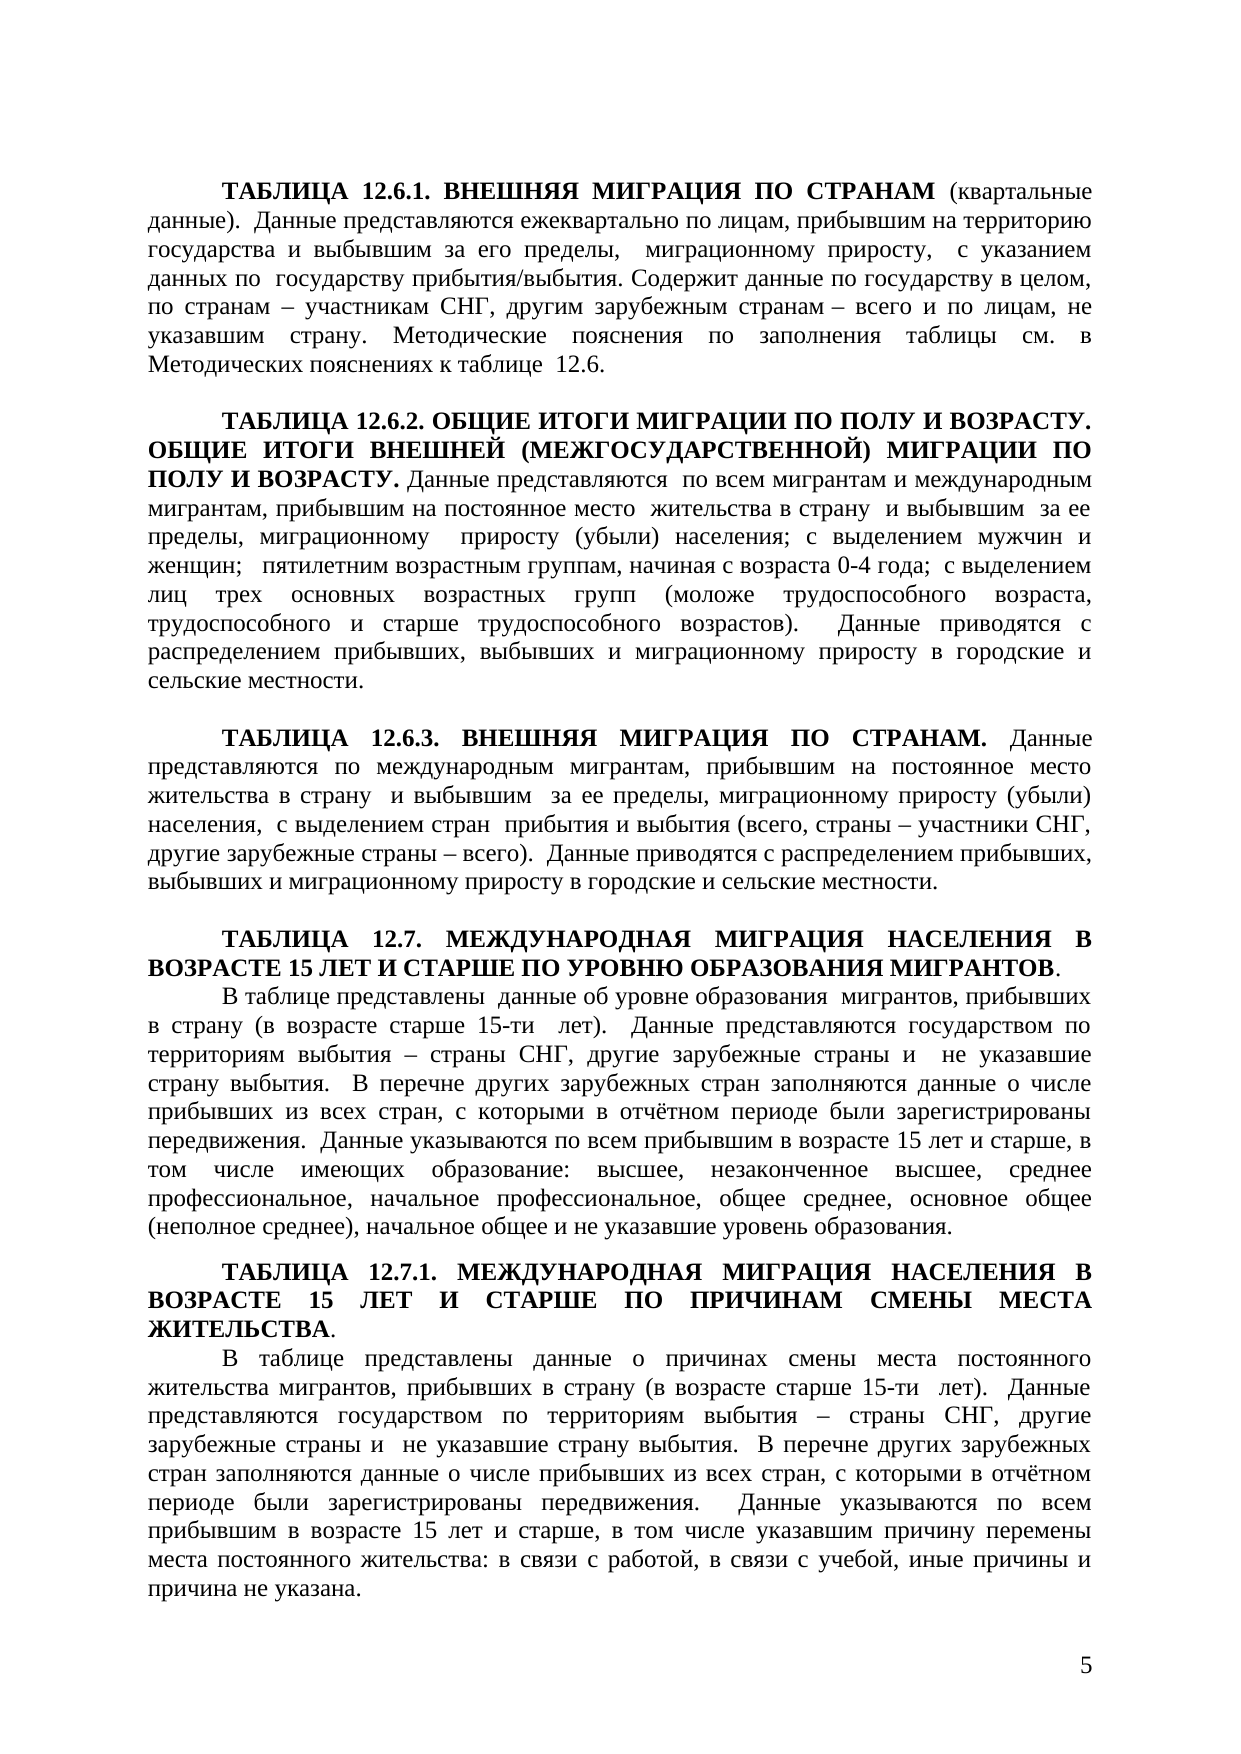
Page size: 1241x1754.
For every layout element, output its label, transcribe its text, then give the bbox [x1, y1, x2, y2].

text ТАБЛИЦА 12.6.2. ОБЩИЕ ИТОГИ МИГРАЦИИ ПО ПОЛУ И ВОЗРАСТУ. ОБЩИЕ ИТОГИ ВНЕШНЕЙ (МЕЖГОСУДАРСТВЕННОЙ) МИГРАЦИИ ПО ПОЛУ И ВОЗРАСТУ. Данные представляются по всем мигрантам и международным мигрантам, прибывшим на постоянное место жительства в страну и выбывшим за ее пределы, миграционному приросту (убыли) населения; с выделением мужчин и женщин; пятилетним возрастным группам, начиная с возраста 0-4 года; с выделением лиц трех основных возрастных групп (моложе трудоспособного возраста, трудоспособного и старше трудоспособного возрастов). Данные приводятся с распределением прибывших, выбывших и миграционному приросту в городские и сельские местности. [148, 406, 1092, 694]
text ТАБЛИЦА 12.7.1. МЕЖДУНАРОДНАЯ МИГРАЦИЯ НАСЕЛЕНИЯ В ВОЗРАСТЕ 15 ЛЕТ И СТАРШЕ ПО ПРИЧИНАМ СМЕНЫ МЕСТА ЖИТЕЛЬСТВА. [148, 1257, 1092, 1343]
text ТАБЛИЦА 12.7. МЕЖДУНАРОДНАЯ МИГРАЦИЯ НАСЕЛЕНИЯ В ВОЗРАСТЕ 15 ЛЕТ И СТАРШЕ ПО УРОВНЮ ОБРАЗОВАНИЯ МИГРАНТОВ. [148, 924, 1092, 981]
text В таблице представлены данные о причинах смены места постоянного жительства мигрантов, прибывших в страну (в возрасте старше 15-ти лет). Данные представляются государством по территориям выбытия – страны СНГ, другие зарубежные страны и не указавшие страну выбытия. В перечне других зарубежных стран заполняются данные о числе прибывших из всех стран, с которыми в отчётном периоде были зарегистрированы передвижения. Данные указываются по всем прибывшим в возрасте 15 лет и старше, в том числе указавшим причину перемены места постоянного жительства: в связи с работой, в связи с учебой, иные причины и причина не указана. [148, 1343, 1092, 1602]
text ТАБЛИЦА 12.6.3. ВНЕШНЯЯ МИГРАЦИЯ ПО СТРАНАМ. Данные представляются по международным мигрантам, прибывшим на постоянное место жительства в страну и выбывшим за ее пределы, миграционному приросту (убыли) населения, с выделением стран прибытия и выбытия (всего, страны – участники СНГ, другие зарубежные страны – всего). Данные приводятся с распределением прибывших, выбывших и миграционному приросту в городские и сельские местности. [148, 723, 1092, 895]
text ТАБЛИЦА 12.6.1. ВНЕШНЯЯ МИГРАЦИЯ ПО СТРАНАМ (квартальные данные). Данные представляются ежеквартально по лицам, прибывшим на территорию государства и выбывшим за его пределы, миграционному приросту, с указанием данных по государству прибытия/выбытия. Содержит данные по государству в целом, по странам – участникам СНГ, другим зарубежным странам – всего и по лицам, не указавшим страну. Методические пояснения по заполнения таблицы см. в Методических пояснениях к таблице 12.6. [148, 176, 1092, 378]
text В таблице представлены данные об уровне образования мигрантов, прибывших в страну (в возрасте старше 15-ти лет). Данные представляются государством по территориям выбытия – страны СНГ, другие зарубежные страны и не указавшие страну выбытия. В перечне других зарубежных стран заполняются данные о числе прибывших из всех стран, с которыми в отчётном периоде были зарегистрированы передвижения. Данные указываются по всем прибывшим в возрасте 15 лет и старше, в том числе имеющих образование: высшее, незаконченное высшее, среднее профессиональное, начальное профессиональное, общее среднее, основное общее (неполное среднее), начальное общее и не указавшие уровень образования. [148, 981, 1092, 1240]
